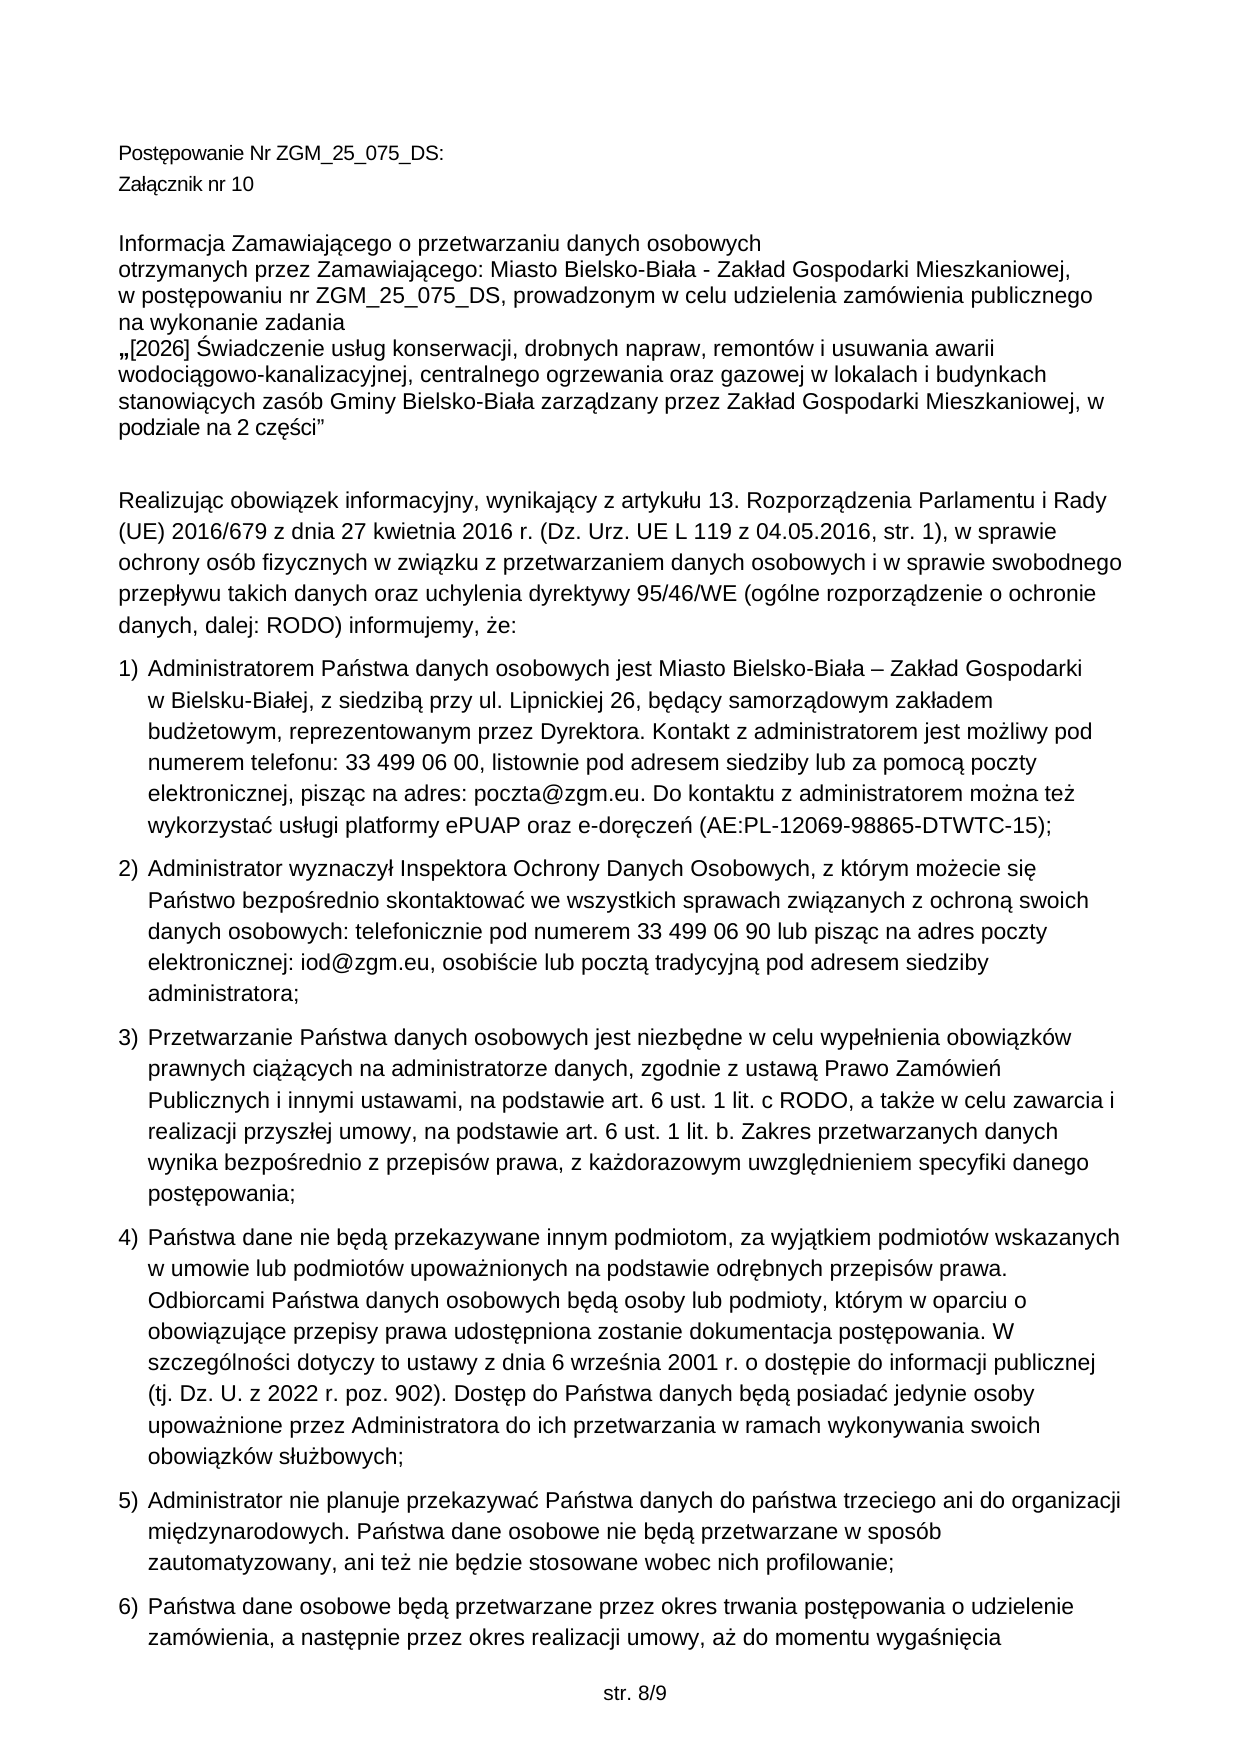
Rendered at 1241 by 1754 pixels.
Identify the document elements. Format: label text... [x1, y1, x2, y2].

list Administrator wyznaczył Inspektora Ochrony Danych Osobowych, z którym możecie się Państwo bezpośrednio skontaktować we wszystkich sprawach związanych z ochroną swoich danych osobowych: telefonicznie pod numerem 33 499 06 90 lub pisząc na adres poczty elektronicznej: iod@zgm.eu, osobiście lub pocztą tradycyjną pod adresem siedziby administratora; [118, 851, 1122, 1007]
text Realizując obowiązek informacyjny, wynikający z artykułu 13. Rozporządzenia Parlamentu i Rady (UE) 2016/679 z dnia 27 kwietnia 2016 r. (Dz. Urz. UE L 119 z 04.05.2016, str. 1), w sprawie ochrony osób fizycznych w związku z przetwarzaniem danych osobowych i w sprawie swobodnego przepływu takich danych oraz uchylenia dyrektywy 95/46/WE (ogólne rozporządzenie o ochronie danych, dalej: RODO) informujemy, że: [118, 482, 1122, 638]
list Administratorem Państwa danych osobowych jest Miasto Bielsko-Biała – Zakład Gospodarki w Bielsku-Białej, z siedzibą przy ul. Lipnickiej 26, będący samorządowym zakładem budżetowym, reprezentowanym przez Dyrektora. Kontakt z administratorem jest możliwy pod numerem telefonu: 33 499 06 00, listownie pod adresem siedziby lub za pomocą poczty elektronicznej, pisząc na adres: poczta@zgm.eu. Do kontaktu z administratorem można też wykorzystać usługi platformy ePUAP oraz e-doręczeń (AE:PL-12069-98865-DTWTC-15); [118, 651, 1122, 838]
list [118, 1588, 1122, 1651]
list Administrator nie planuje przekazywać Państwa danych do państwa trzeciego ani do organizacji międzynarodowych. Państwa dane osobowe nie będą przetwarzane w sposób zautomatyzowany, ani też nie będzie stosowane wobec nich profilowanie; [118, 1482, 1122, 1576]
list Państwa dane nie będą przekazywane innym podmiotom, za wyjątkiem podmiotów wskazanych w umowie lub podmiotów upoważnionych na podstawie odrębnych przepisów prawa. Odbiorcami Państwa danych osobowych będą osoby lub podmioty, którym w oparciu o obowiązujące przepisy prawa udostępniona zostanie dokumentacja postępowania. W szczególności dotyczy to ustawy z dnia 6 września 2001 r. o dostępie do informacji publicznej (tj. Dz. U. z 2022 r. poz. 902). Dostęp do Państwa danych będą posiadać jedynie osoby upoważnione przez Administratora do ich przetwarzania w ramach wykonywania swoich obowiązków służbowych; [118, 1219, 1122, 1469]
text Postępowanie Nr ZGM_25_075_DS: [118, 134, 1122, 165]
text Informacja Zamawiającego o przetwarzaniu danych osobowych otrzymanych przez Zamawiającego: Miasto Bielsko-Biała - Zakład Gospodarki Mieszkaniowej, w postępowaniu nr ZGM_25_075_DS, prowadzonym w celu udzielenia zamówienia publicznego na wykonanie zadania [118, 230, 1122, 335]
list Przetwarzanie Państwa danych osobowych jest niezbędne w celu wypełnienia obowiązków prawnych ciążących na administratorze danych, zgodnie z ustawą Prawo Zamówień Publicznych i innymi ustawami, na podstawie art. 6 ust. 1 lit. c RODO, a także w celu zawarcia i realizacji przyszłej umowy, na podstawie art. 6 ust. 1 lit. b. Zakres przetwarzanych danych wynika bezpośrednio z przepisów prawa, z każdorazowym uwzględnieniem specyfiki danego postępowania; [118, 1019, 1122, 1207]
text „[2026] Świadczenie usług konserwacji, drobnych napraw, remontów i usuwania awarii wodociągowo-kanalizacyjnej, centralnego ogrzewania oraz gazowej w lokalach i budynkach stanowiących zasób Gminy Bielsko-Biała zarządzany przez Zakład Gospodarki Mieszkaniowej, w podziale na 2 części” [118, 335, 1122, 441]
title Załącznik nr 10 [118, 165, 1122, 196]
